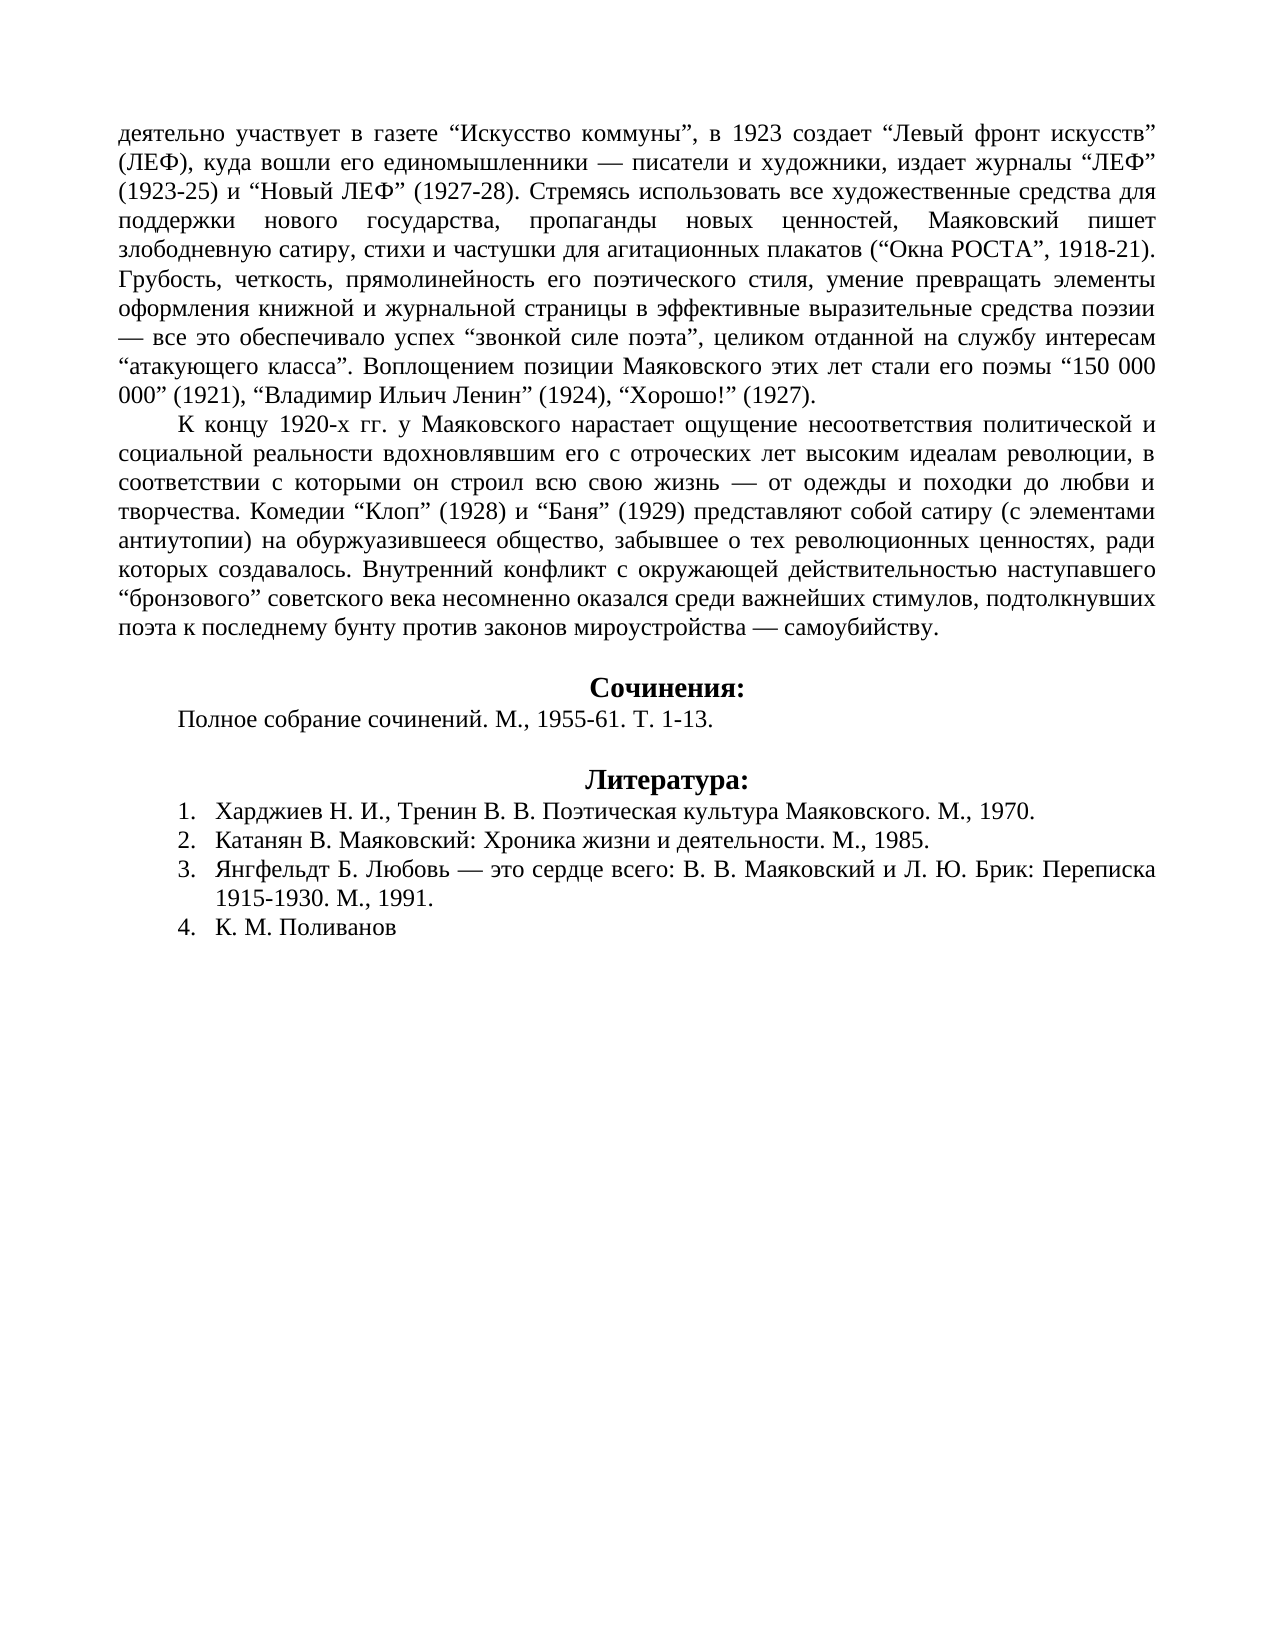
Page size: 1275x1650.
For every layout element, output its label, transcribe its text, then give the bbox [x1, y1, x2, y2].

list Харджиев Н. И., Тренин В. В. Поэтическая культура Маяковского. М., 1970. [177, 796, 1157, 824]
text К концу 1920-х гг. у Маяковского нарастает ощущение несоответствия политической и социальной реальности вдохновлявшим его с отроческих лет высоким идеалам революции, в соответствии с которыми он строил всю свою жизнь — от одежды и походки до любви и творчества. Комедии “Клоп” (1928) и “Баня” (1929) представляют собой сатиру (с элементами антиутопии) на обуржуазившееся общество, забывшее о тех революционных ценностях, ради которых создавалось. Внутренний конфликт с окружающей действительностью наступавшего “бронзового” советского века несомненно оказался среди важнейших стимулов, подтолкнувших поэта к последнему бунту против законов мироустройства — самоубийству. [118, 409, 1157, 641]
list Катанян В. Маяковский: Хроника жизни и деятельности. М., 1985. [177, 824, 1157, 854]
list Янгфельдт Б. Любовь — это сердце всего: В. В. Маяковский и Л. Ю. Брик: Переписка 1915-1930. М., 1991. [177, 854, 1157, 912]
text Полное собрание сочинений. М., 1955-61. Т. 1-13. [118, 704, 1157, 733]
list К. М. Поливанов [177, 912, 1139, 941]
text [118, 118, 1157, 409]
text Литература: [118, 762, 1157, 796]
text Сочинения: [118, 670, 1157, 704]
